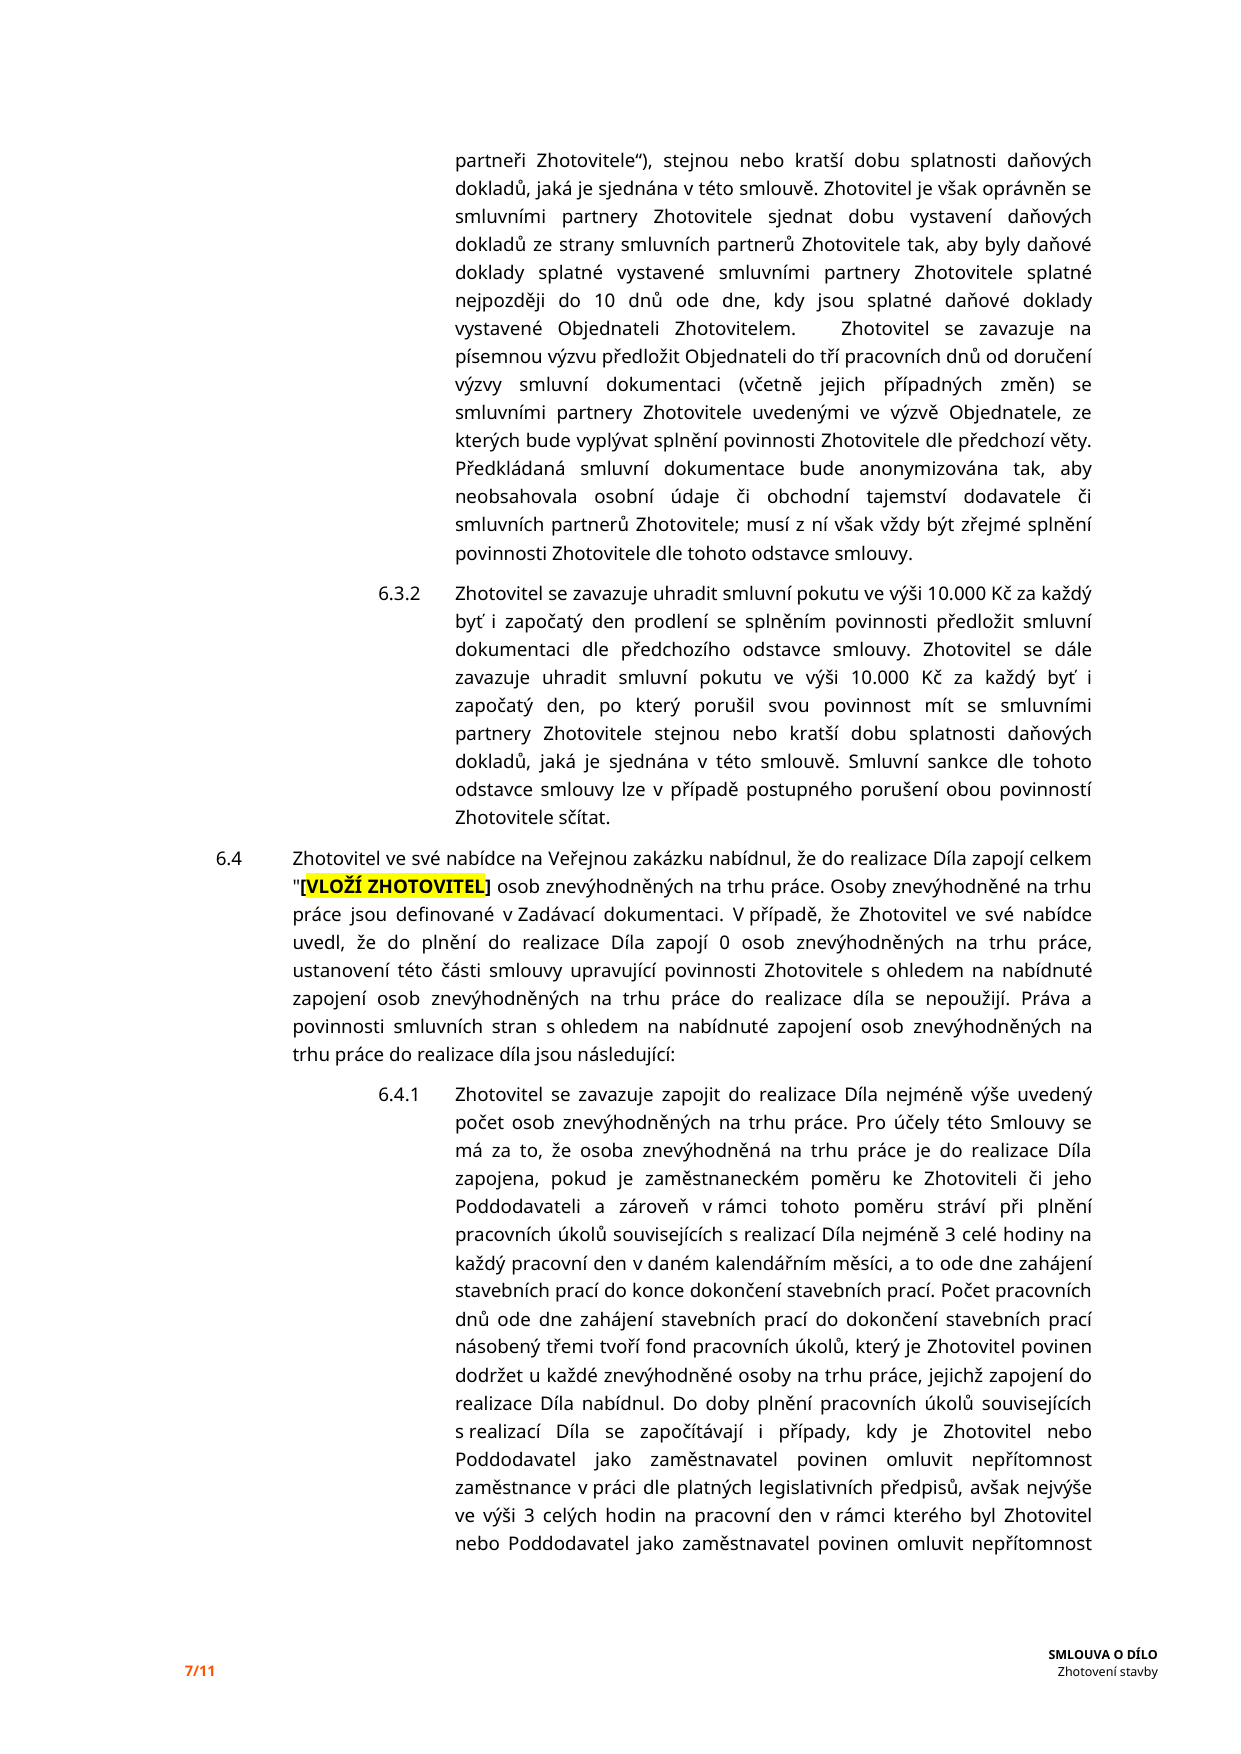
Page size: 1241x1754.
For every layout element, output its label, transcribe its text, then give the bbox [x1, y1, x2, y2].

text Zhotovitel se zavazuje uhradit smluvní pokutu ve výši 10.000 Kč za každý byť i započatý den prodlení se splněním povinnosti předložit smluvní dokumentaci dle předchozího odstavce smlouvy. Zhotovitel se dále zavazuje uhradit smluvní pokutu ve výši 10.000 Kč za každý byť i započatý den, po který porušil svou povinnost mít se smluvními partnery Zhotovitele stejnou nebo kratší dobu splatnosti daňových dokladů, jaká je sjednána v této smlouvě. Smluvní sankce dle tohoto odstavce smlouvy lze v případě postupného porušení obou povinností Zhotovitele sčítat. [378, 580, 1093, 830]
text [378, 1082, 1093, 1556]
text Zhotovitel ve své nabídce na Veřejnou zakázku nabídnul, že do realizace Díla zapojí celkem "[VLOŽÍ ZHOTOVITEL] osob znevýhodněných na trhu práce. Osoby znevýhodněné na trhu práce jsou definované v Zadávací dokumentaci. V případě, že Zhotovitel ve své nabídce uvedl, že do plnění do realizace Díla zapojí 0 osob znevýhodněných na trhu práce, ustanovení této části smlouvy upravující povinnosti Zhotovitele s ohledem na nabídnuté zapojení osob znevýhodněných na trhu práce do realizace díla se nepoužijí. Práva a povinnosti smluvních stran s ohledem na nabídnuté zapojení osob znevýhodněných na trhu práce do realizace díla jsou následující: [216, 845, 1093, 1067]
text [378, 147, 1093, 565]
